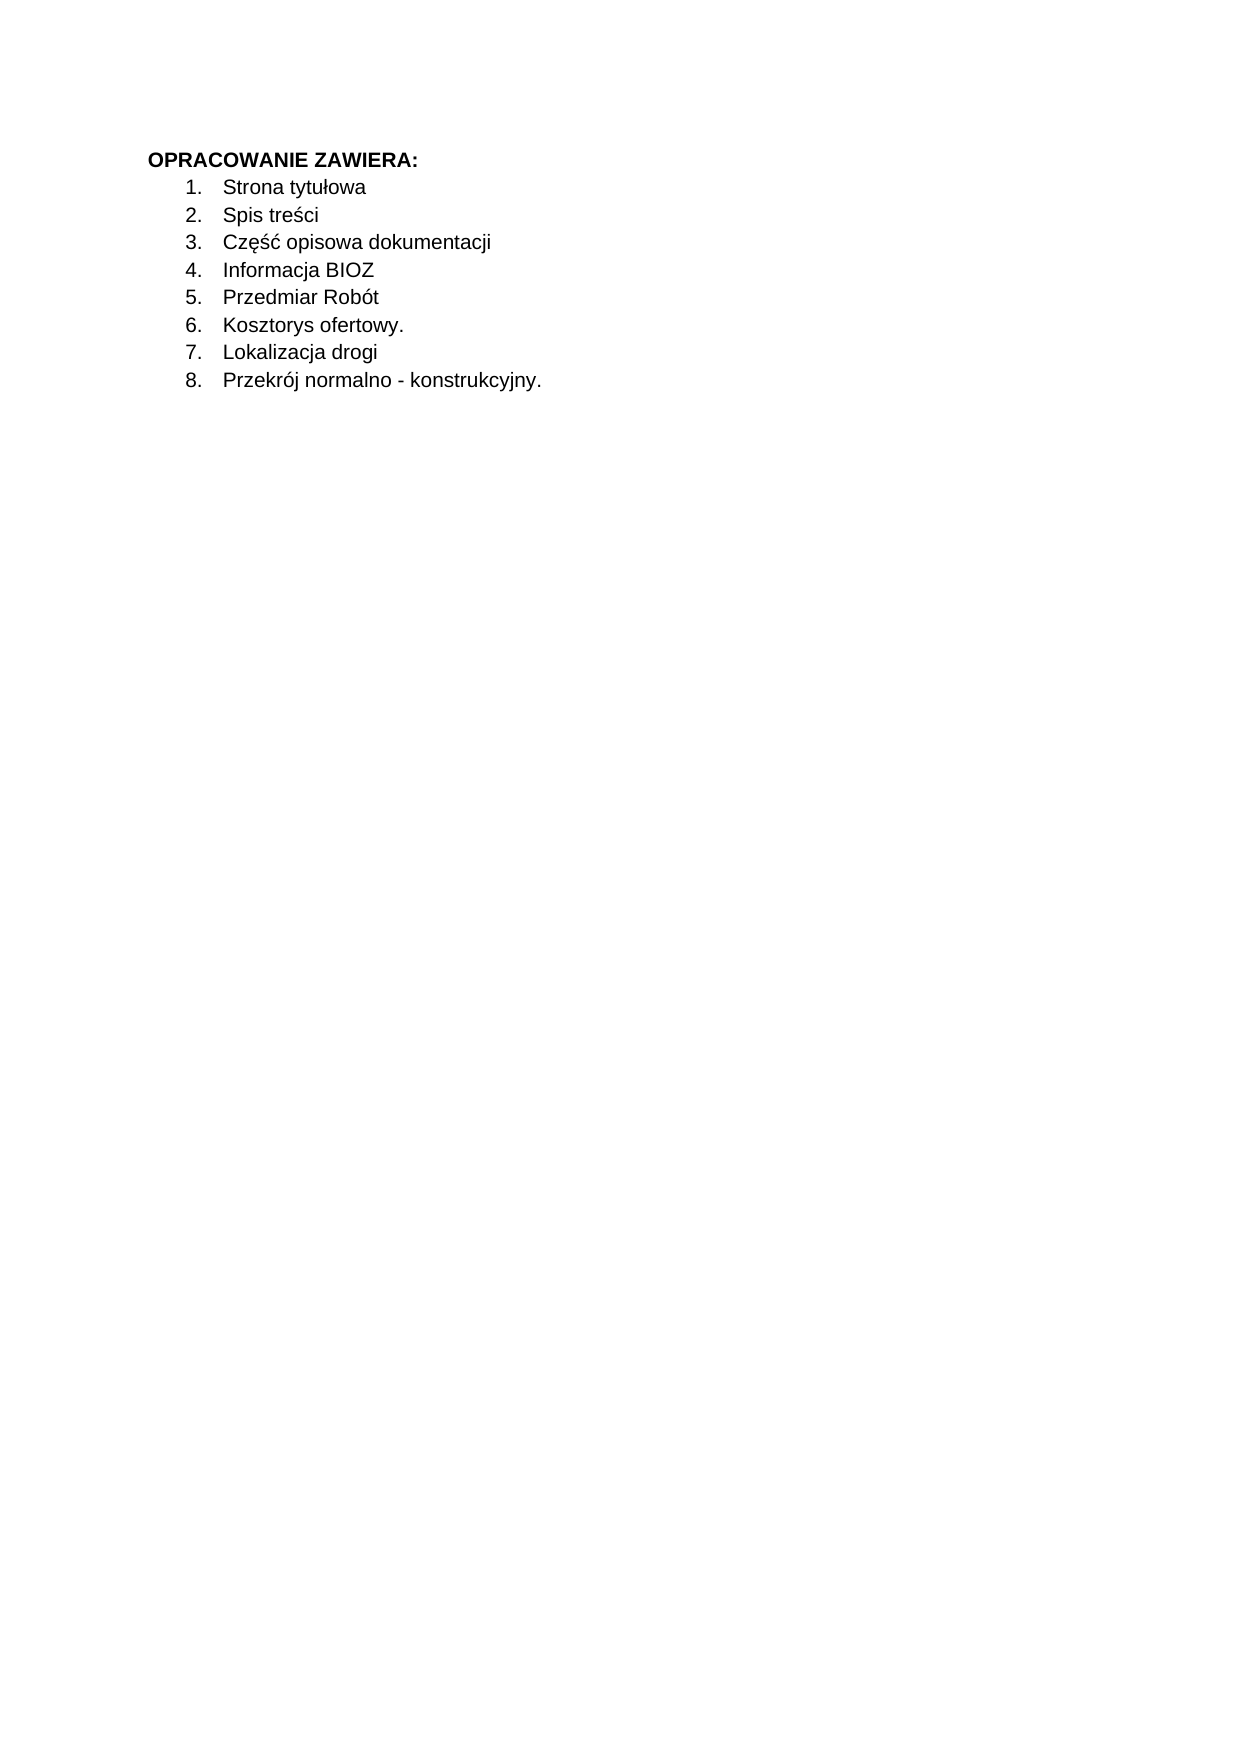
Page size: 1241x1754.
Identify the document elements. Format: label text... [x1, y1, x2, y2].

list Lokalizacja drogi [185, 340, 1093, 364]
list Część opisowa dokumentacji [185, 230, 1093, 254]
text OPRACOWANIE ZAWIERA: [148, 148, 1093, 172]
list Kosztorys ofertowy. [185, 313, 1093, 337]
list Przedmiar Robót [185, 285, 1093, 309]
list Przekrój normalno - konstrukcyjny. [185, 368, 1093, 392]
list Informacja BIOZ [185, 258, 1093, 282]
list Spis treści [185, 203, 1093, 227]
list Strona tytułowa [185, 175, 1093, 199]
